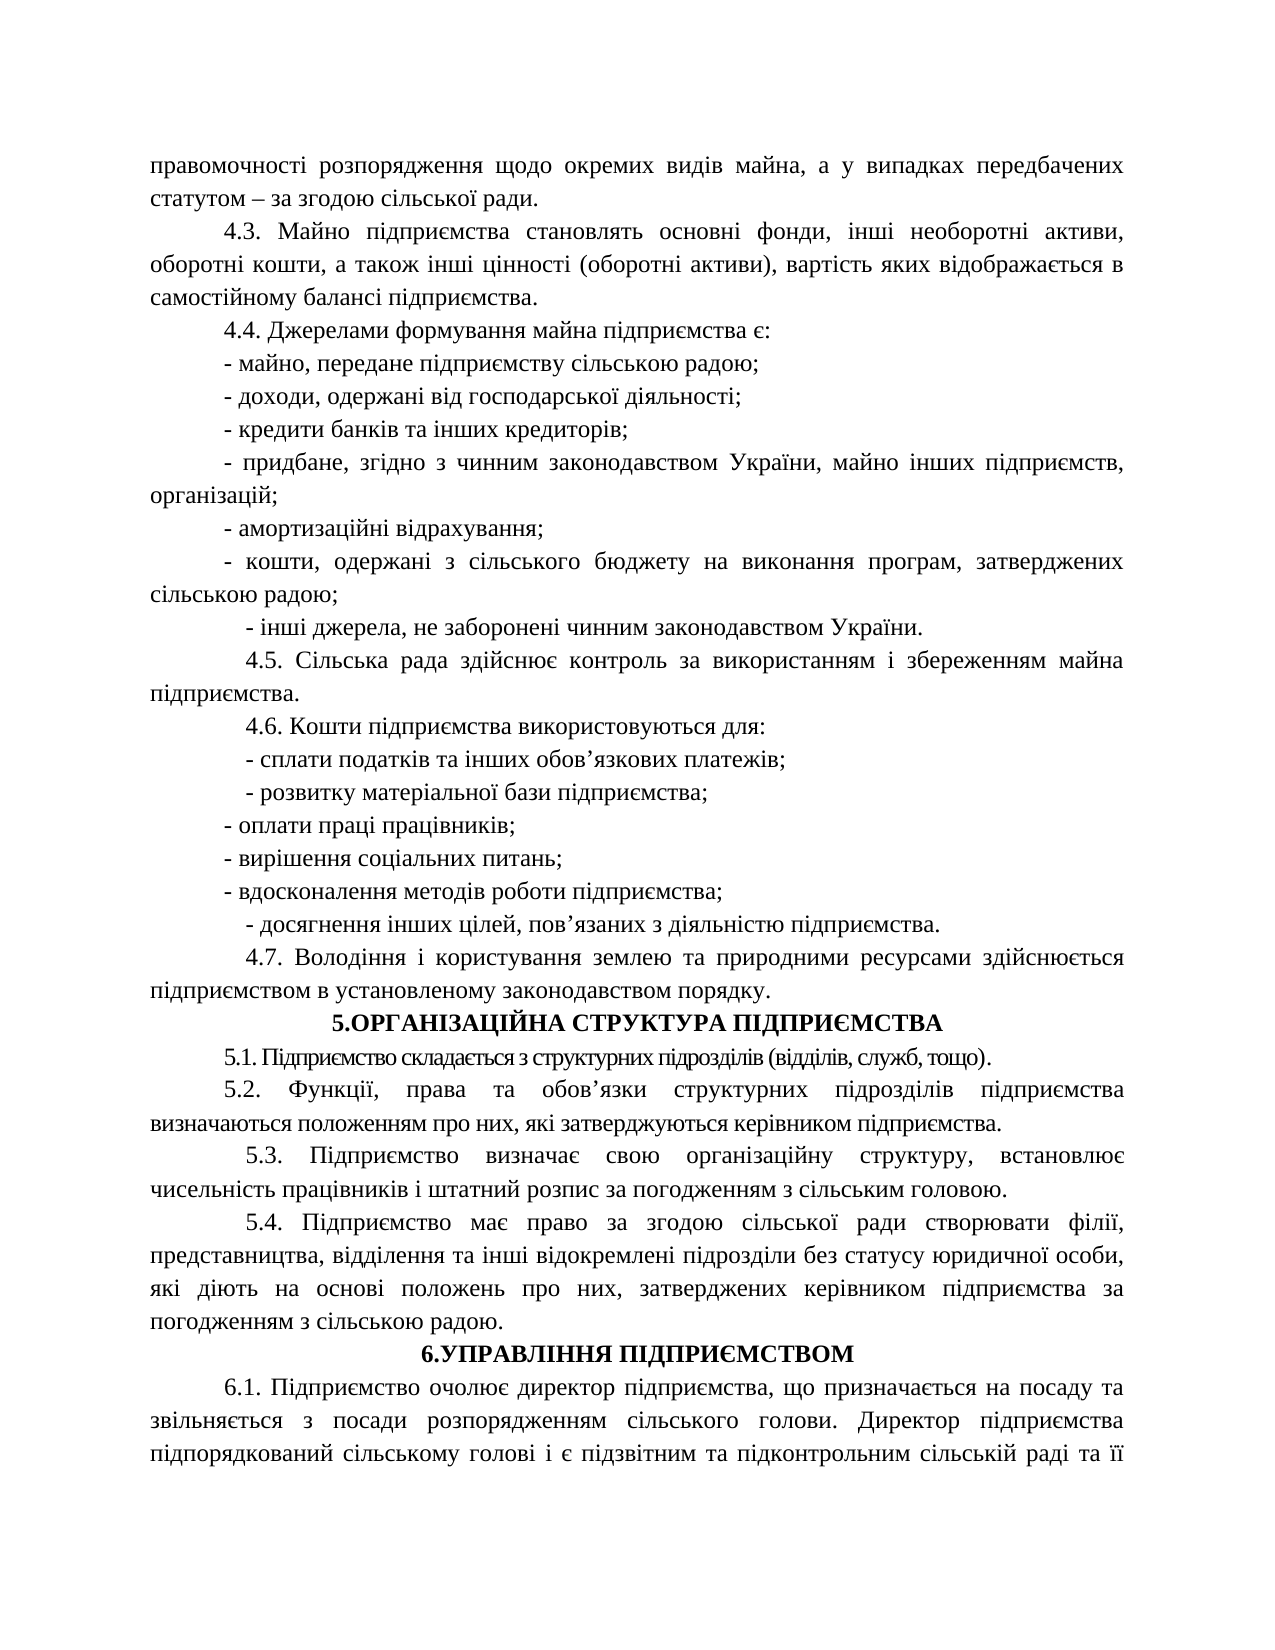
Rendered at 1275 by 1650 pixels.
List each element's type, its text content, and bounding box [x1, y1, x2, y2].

text 4.7. Володіння і користування землею та природними ресурсами здійснюється підприємством в установленому законодавством порядку. [150, 942, 1125, 1004]
text 5.3. Підприємство визначає свою організаційну структуру, встановлює чисельність працівників і штатний розпис за погодженням з сільським головою. [150, 1141, 1125, 1202]
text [150, 150, 1125, 212]
text - амортизаційні відрахування; [150, 513, 1125, 542]
text - розвитку матеріальної бази підприємства; [150, 777, 1125, 806]
text - сплати податків та інших обов’язкових платежів; [150, 744, 1125, 773]
text 5.2. Функції, права та обов’язки структурних підрозділів підприємства визначаються положенням про них, які затверджуються керівником підприємства. [150, 1074, 1125, 1136]
text 5.4. Підприємство має право за згодою сільської ради створювати філії, представництва, відділення та інші відокремлені підрозділи без статусу юридичної особи, які діють на основі положень про них, затверджених керівником підприємства за погодженням з сільською радою. [150, 1207, 1125, 1334]
text - досягнення інших цілей, пов’язаних з діяльністю підприємства. [150, 909, 1125, 938]
text - доходи, одержані від господарської діяльності; [150, 381, 1125, 410]
text 6.УПРАВЛІННЯ ПІДПРИЄМСТВОМ [150, 1339, 1125, 1367]
text - вдосконалення методів роботи підприємства; [150, 876, 1125, 905]
text 5.ОРГАНІЗАЦІЙНА СТРУКТУРА ПІДПРИЄМСТВА [150, 1008, 1125, 1037]
text - оплати праці працівників; [150, 810, 1125, 839]
text - кошти, одержані з сільського бюджету на виконання програм, затверджених сільською радою; [150, 546, 1125, 608]
text 5.1. Підприємство складається з структурних підрозділів (відділів, служб, тощо). [150, 1042, 1125, 1070]
text 4.4. Джерелами формування майна підприємства є: [150, 315, 1125, 344]
text - майно, передане підприємству сільською радою; [150, 348, 1125, 377]
text 4.3. Майно підприємства становлять основні фонди, інші необоротні активи, оборотні кошти, а також інші цінності (оборотні активи), вартість яких відображається в самостійному балансі підприємства. [150, 216, 1125, 311]
text - придбане, згідно з чинним законодавством України, майно інших підприємств, організацій; [150, 447, 1125, 509]
text - вирішення соціальних питань; [150, 843, 1125, 872]
text - інші джерела, не заборонені чинним законодавством України. [150, 612, 1125, 641]
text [150, 1372, 1125, 1467]
text - кредити банків та інших кредиторів; [150, 414, 1125, 443]
text 4.5. Сільська рада здійснює контроль за використанням і збереженням майна підприємства. [150, 645, 1125, 707]
text 4.6. Кошти підприємства використовуються для: [150, 711, 1125, 740]
